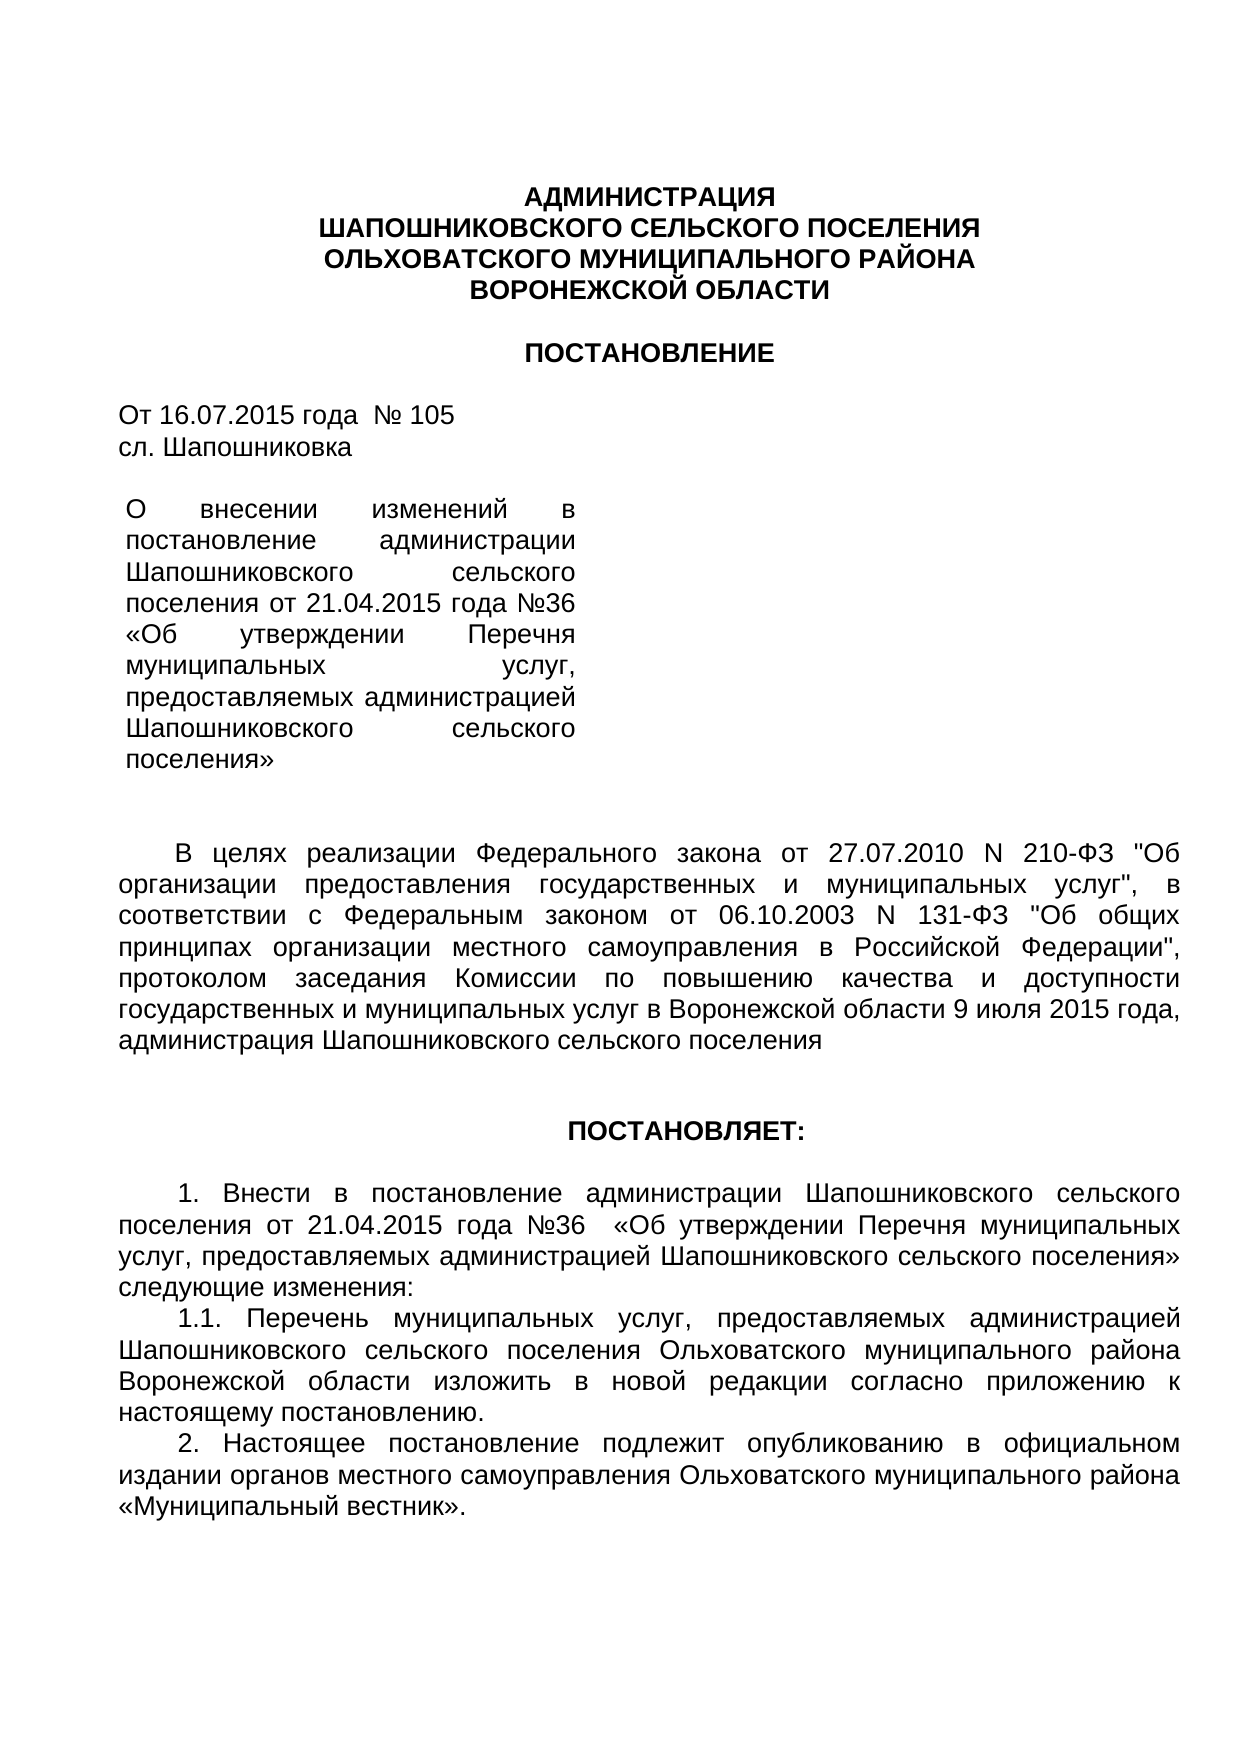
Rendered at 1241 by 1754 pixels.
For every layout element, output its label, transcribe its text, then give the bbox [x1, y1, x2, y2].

text В целях реализации Федерального закона от 27.07.2010 N 210-ФЗ "Об организации предоставления государственных и муниципальных услуг", в соответствии с Федеральным законом от 06.10.2003 N 131-ФЗ "Об общих принципах организации местного самоуправления в Российской Федерации", протоколом заседания Комиссии по повышению качества и доступности государственных и муниципальных услуг в Воронежской области 9 июля 2015 года, администрация Шапошниковского сельского поселения [118, 837, 1181, 1056]
text ВОРОНЕЖСКОЙ ОБЛАСТИ [118, 274, 1181, 306]
text АДМИНИСТРАЦИЯ [118, 181, 1181, 212]
text ОЛЬХОВАТСКОГО МУНИЦИПАЛЬНОГО РАЙОНА [118, 243, 1181, 274]
text 2. Настоящее постановление подлежит опубликованию в официальном издании органов местного самоуправления Ольховатского муниципального района «Муниципальный вестник». [118, 1427, 1181, 1521]
text ПОСТАНОВЛЕНИЕ [118, 337, 1181, 368]
title 1.1. Перечень муниципальных услуг, предоставляемых администрацией Шапошниковского сельского поселения Ольховатского муниципального района Воронежской области изложить в новой редакции согласно приложению к настоящему постановлению. [118, 1302, 1181, 1427]
text сл. Шапошниковка [118, 431, 1181, 462]
table_header О внесении изменений в постановление администрации Шапошниковского сельского поселения от 21.04.2015 года №36 «Об утверждении Перечня муниципальных услуг, предоставляемых администрацией Шапошниковского сельского поселения» [118, 462, 1073, 806]
text ШАПОШНИКОВСКОГО СЕЛЬСКОГО ПОСЕЛЕНИЯ [118, 212, 1181, 243]
text 1. Внести в постановление администрации Шапошниковского сельского поселения от 21.04.2015 года №36 «Об утверждении Перечня муниципальных услуг, предоставляемых администрацией Шапошниковского сельского поселения» следующие изменения: [118, 1177, 1181, 1302]
text От 16.07.2015 года № 105 [118, 399, 1181, 431]
text ПОСТАНОВЛЯЕТ: [118, 1115, 1181, 1146]
